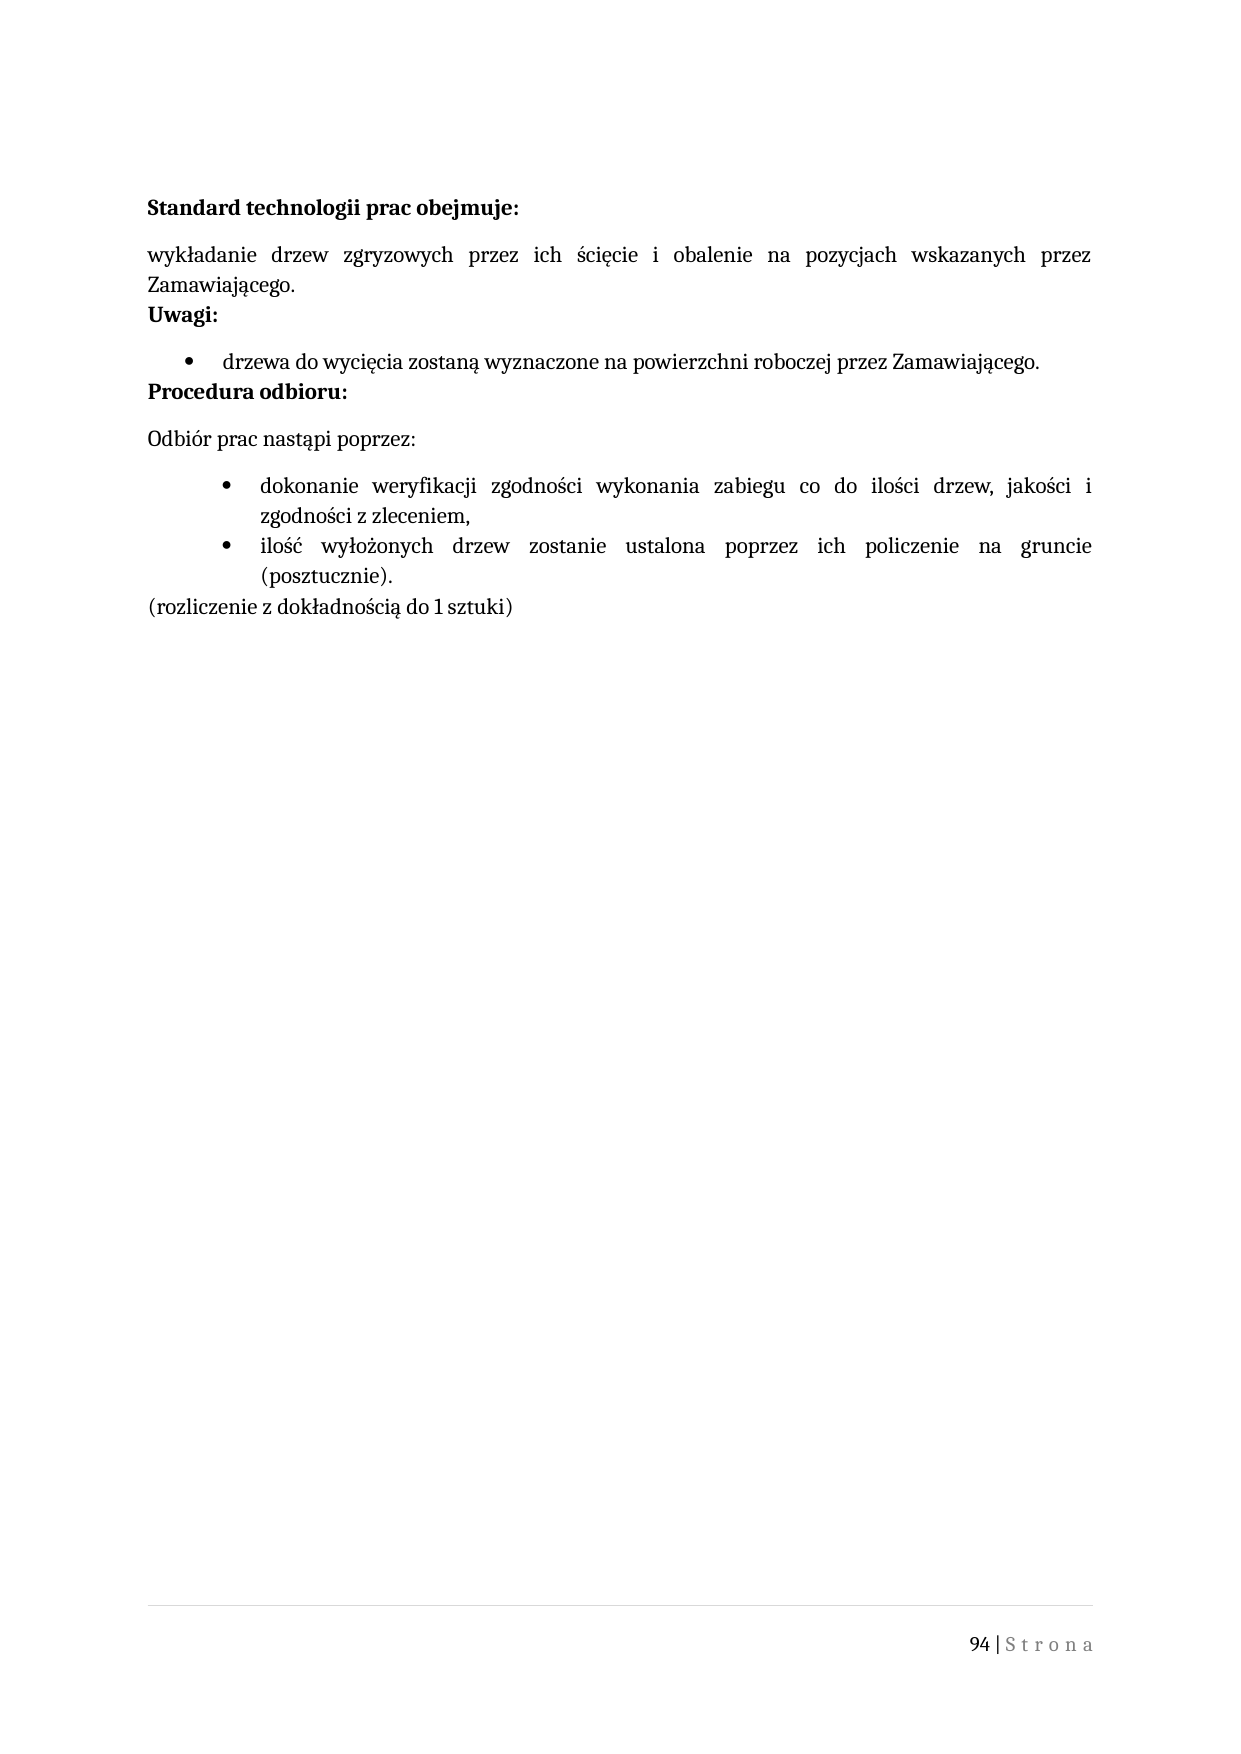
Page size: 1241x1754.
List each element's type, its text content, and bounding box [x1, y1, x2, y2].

list ilość wyłożonych drzew zostanie ustalona poprzez ich policzenie na gruncie (posztucznie). [223, 533, 1093, 589]
list dokonanie weryfikacji zgodności wykonania zabiegu co do ilości drzew, jakości i zgodności z zleceniem, [223, 473, 1093, 529]
text (rozliczenie z dokładnością do 1 sztuki) [148, 593, 1093, 620]
list drzewa do wycięcia zostaną wyznaczone na powierzchni roboczej przez Zamawiającego. [185, 349, 1093, 375]
text wykładanie drzew zgryzowych przez ich ścięcie i obalenie na pozycjach wskazanych przez Zamawiającego. [148, 241, 1093, 298]
text Uwagi: [148, 302, 1093, 328]
text Procedura odbioru: [148, 379, 1093, 405]
text Standard technologii prac obejmuje: [148, 194, 1093, 221]
text Odbiór prac nastąpi poprzez: [148, 426, 1093, 452]
